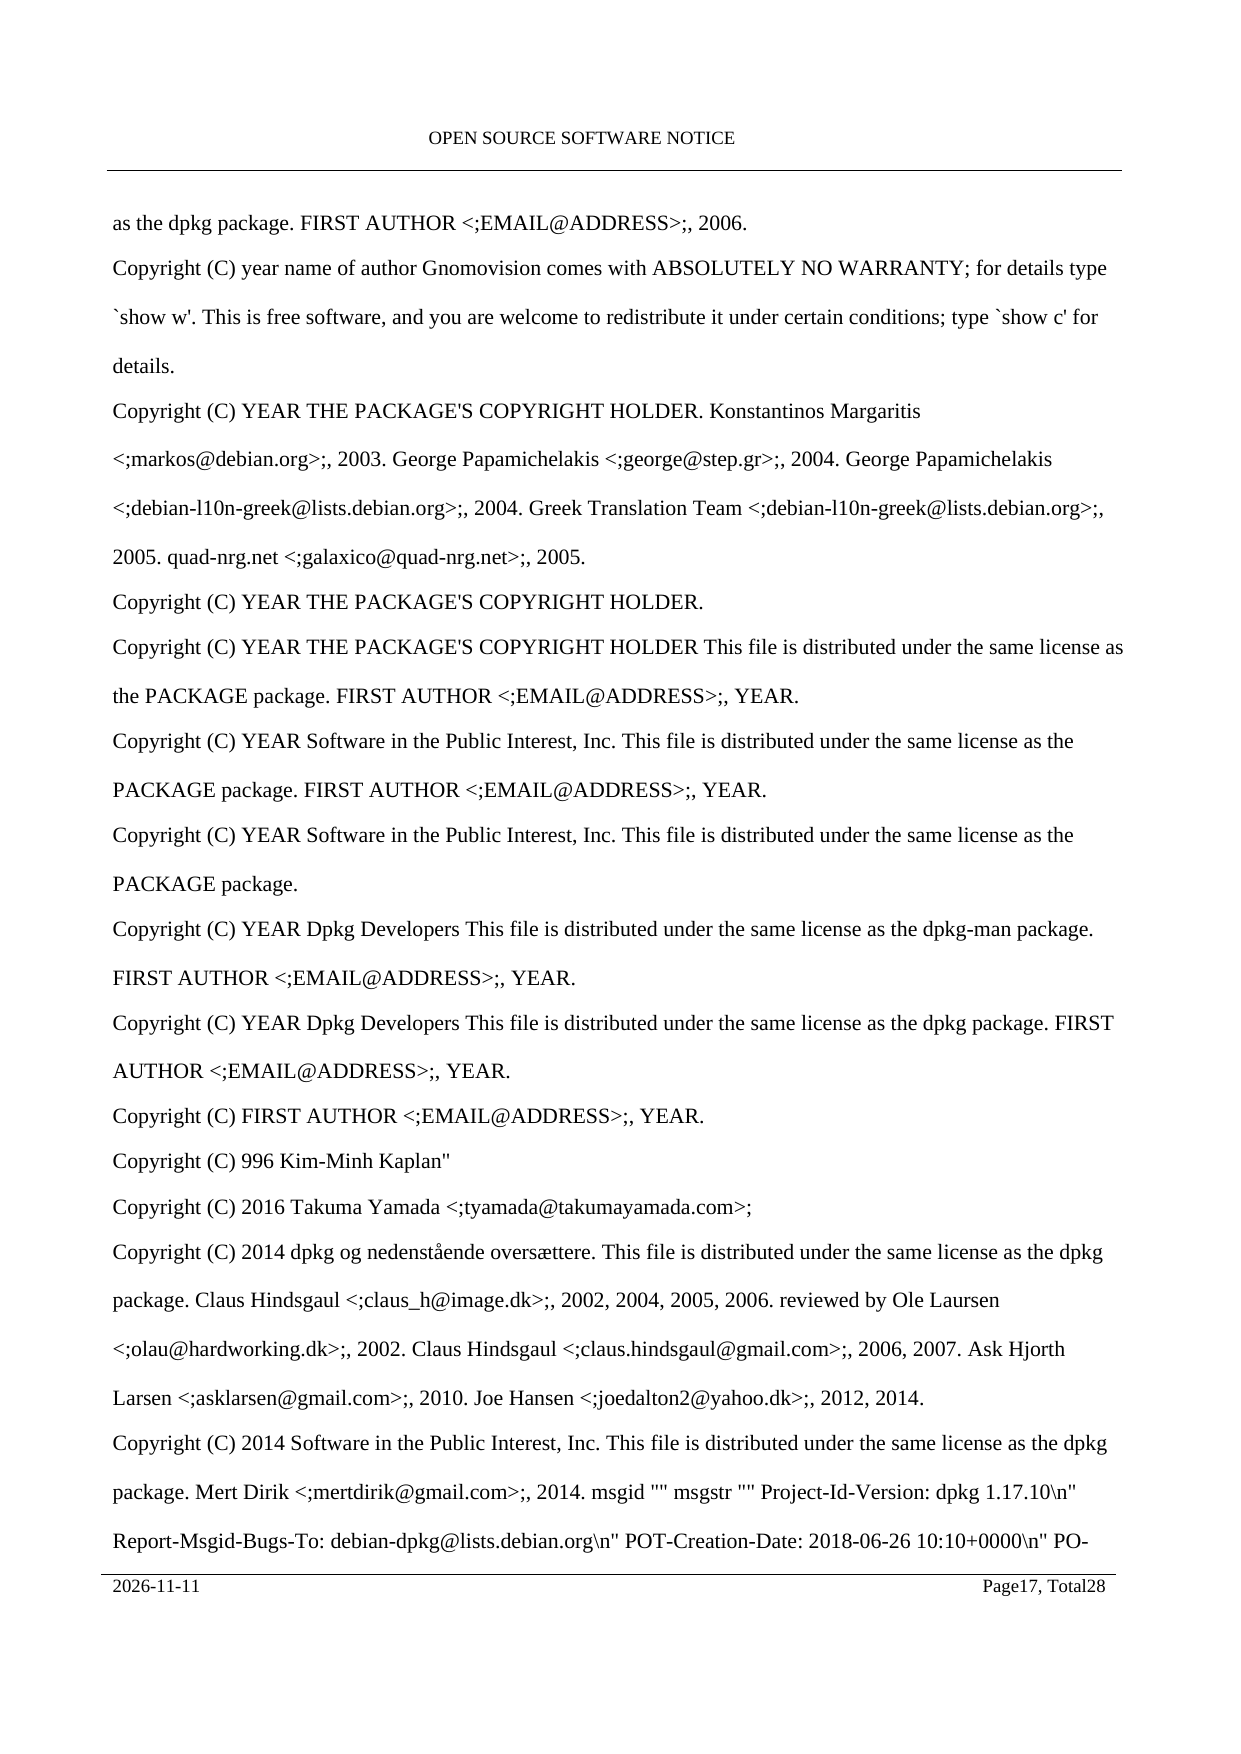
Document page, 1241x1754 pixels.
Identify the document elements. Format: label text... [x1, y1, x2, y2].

text Copyright (C) YEAR THE PACKAGE'S COPYRIGHT HOLDER. Konstantinos Margaritis <;markos@debian.org>;, 2003. George Papamichelakis <;george@step.gr>;, 2004. George Papamichelakis <;debian-l10n-greek@lists.debian.org>;, 2004. Greek Translation Team <;debian-l10n-greek@lists.debian.org>;, 2005. quad-nrg.net <;galaxico@quad-nrg.net>;, 2005. [112, 394, 1128, 573]
text Copyright (C) 2016 Takuma Yamada <;tyamada@takumayamada.com>; [112, 1190, 1128, 1222]
text Copyright (C) year name of author Gnomovision comes with ABSOLUTELY NO WARRANTY; for details type `show w'. This is free software, and you are welcome to redistribute it under certain conditions; type `show c' for details. [112, 251, 1128, 381]
text Copyright (C) 996 Kim-Minh Kaplan" [112, 1145, 1128, 1177]
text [112, 206, 1128, 239]
text Copyright (C) YEAR Software in the Public Interest, Inc. This file is distributed under the same license as the PACKAGE package. [112, 818, 1128, 899]
text Copyright (C) 2014 dpkg og nedenstående oversættere. This file is distributed under the same license as the dpkg package. Claus Hindsgaul <;claus_h@image.dk>;, 2002, 2004, 2005, 2006. reviewed by Ole Laursen <;olau@hardworking.dk>;, 2002. Claus Hindsgaul <;claus.hindsgaul@gmail.com>;, 2006, 2007. Ask Hjorth Larsen <;asklarsen@gmail.com>;, 2010. Joe Hansen <;joedalton2@yahoo.dk>;, 2012, 2014. [112, 1235, 1128, 1414]
text Copyright (C) YEAR THE PACKAGE'S COPYRIGHT HOLDER. [112, 585, 1128, 618]
text Copyright (C) YEAR Software in the Public Interest, Inc. This file is distributed under the same license as the PACKAGE package. FIRST AUTHOR <;EMAIL@ADDRESS>;, YEAR. [112, 724, 1128, 806]
text Copyright (C) YEAR Dpkg Developers This file is distributed under the same license as the dpkg package. FIRST AUTHOR <;EMAIL@ADDRESS>;, YEAR. [112, 1006, 1128, 1087]
text Copyright (C) FIRST AUTHOR <;EMAIL@ADDRESS>;, YEAR. [112, 1100, 1128, 1132]
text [112, 1426, 1128, 1556]
text Copyright (C) YEAR THE PACKAGE'S COPYRIGHT HOLDER This file is distributed under the same license as the PACKAGE package. FIRST AUTHOR <;EMAIL@ADDRESS>;, YEAR. [112, 631, 1128, 712]
text Copyright (C) YEAR Dpkg Developers This file is distributed under the same license as the dpkg-man package. FIRST AUTHOR <;EMAIL@ADDRESS>;, YEAR. [112, 912, 1128, 993]
